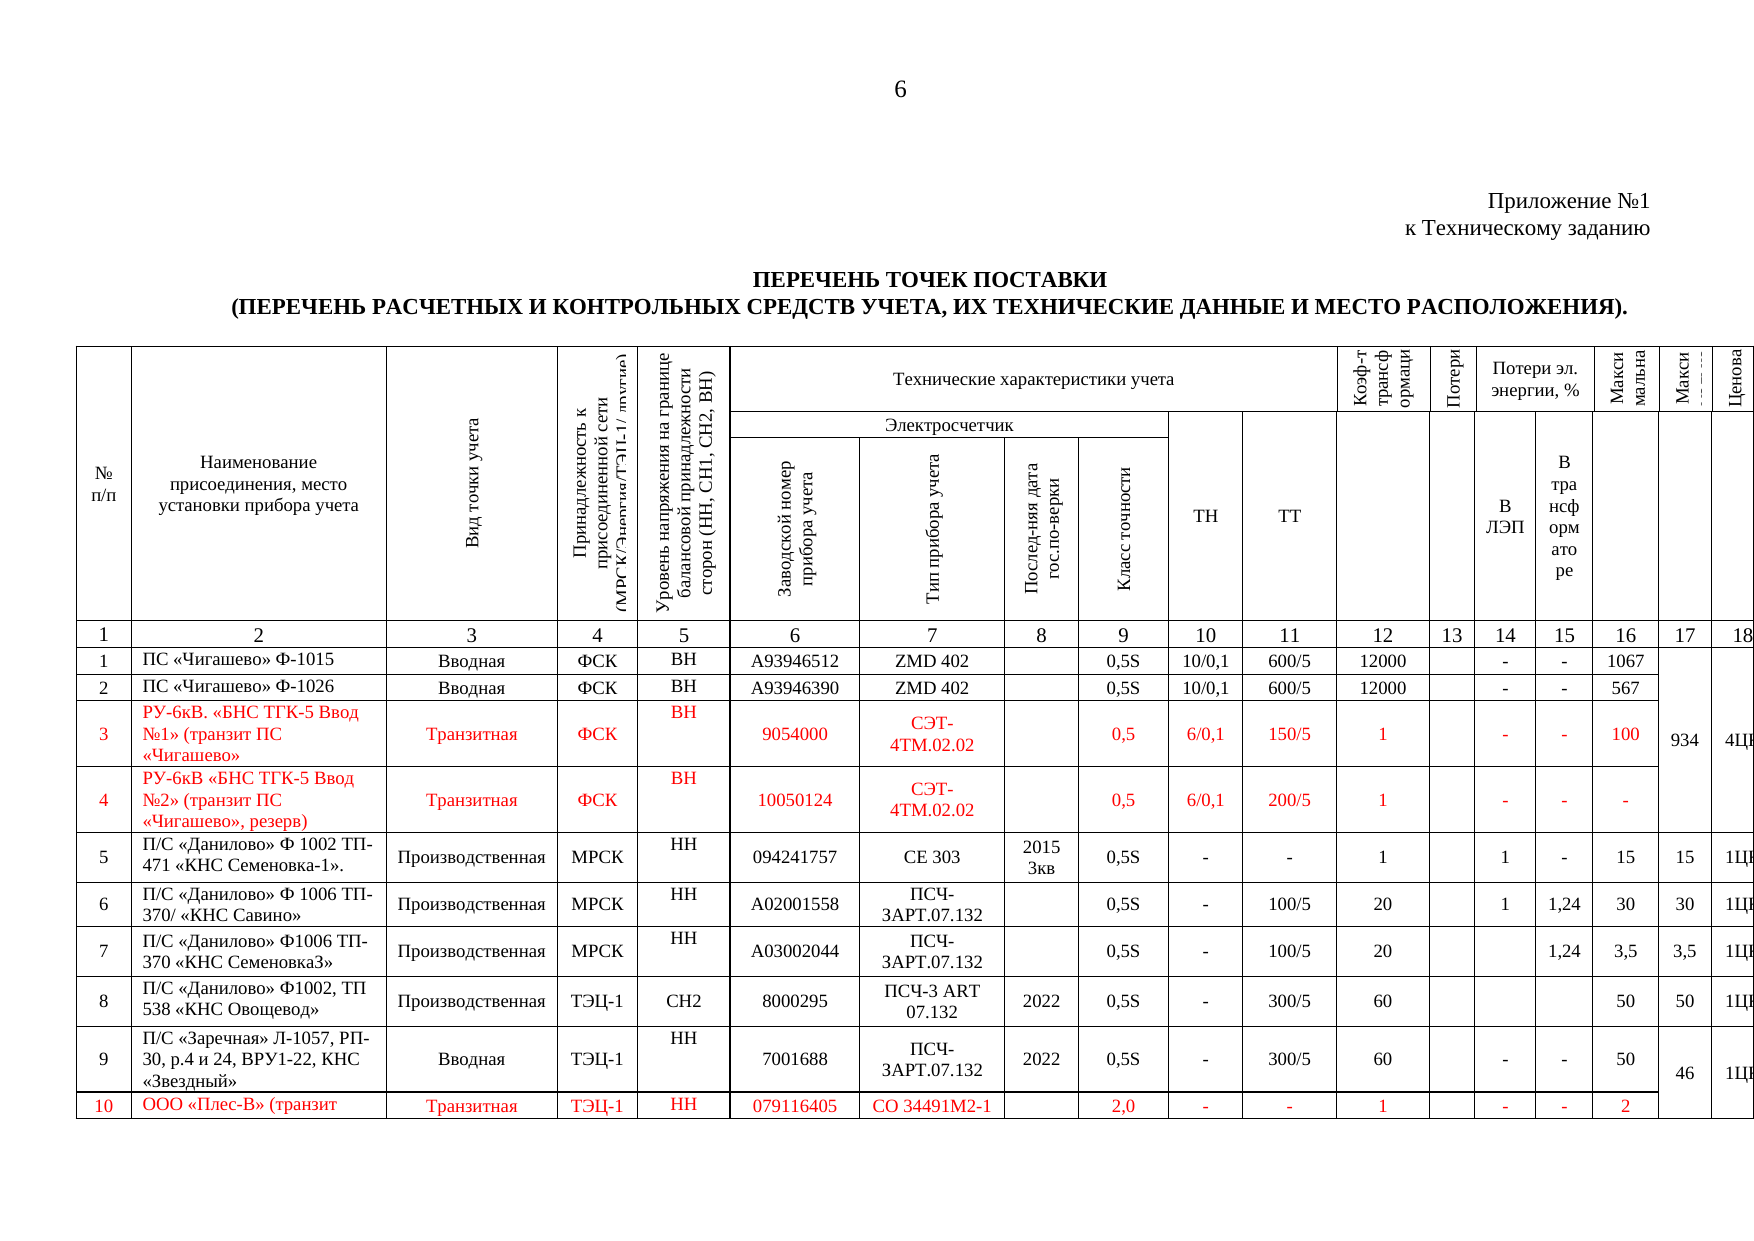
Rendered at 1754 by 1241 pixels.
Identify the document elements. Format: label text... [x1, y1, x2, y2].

table_cell Тип прибора учета [860, 438, 1004, 620]
table_cell 4 [558, 621, 637, 647]
table_cell 0,5 [1079, 701, 1168, 766]
table_cell П/С «Данилово» Ф1002, ТП 538 «КНС Овощевод» [132, 977, 386, 1026]
table_cell 1,24 [1536, 883, 1592, 926]
table_cell [1005, 648, 1078, 673]
table_cell 600/5 [1243, 675, 1336, 700]
table_cell Класс точности [1079, 438, 1168, 620]
table_cell [1430, 977, 1474, 1026]
table_cell 12000 [1337, 648, 1429, 673]
table_cell 2022 [1005, 1027, 1078, 1091]
table_cell ВН [638, 767, 729, 832]
table_cell 18 [1712, 621, 1753, 647]
table_cell 0,5S [1079, 977, 1168, 1026]
table_cell 1ЦК [1712, 833, 1753, 882]
table_header Максимальная мощность, кВт [1595, 347, 1659, 411]
table_cell 9 [1079, 621, 1168, 647]
table_cell [1430, 767, 1474, 832]
table_cell ВН [638, 648, 729, 673]
table_header Вид точки учета [387, 347, 557, 620]
table_cell НН [638, 1027, 729, 1091]
table_cell 2,0 [1079, 1093, 1168, 1118]
table_cell - [1475, 648, 1535, 673]
table_cell 1ЦК [1712, 883, 1753, 926]
table_cell 100/5 [1243, 927, 1336, 976]
table_cell Производственная [387, 927, 557, 976]
table_cell - [1475, 701, 1535, 766]
table_cell [1005, 927, 1078, 976]
table_cell НН [638, 833, 729, 882]
table_cell 9 [77, 1027, 131, 1091]
table_cell МРСК [558, 927, 637, 976]
table_cell МРСК [558, 883, 637, 926]
table_cell 6 [77, 883, 131, 926]
text ПЕРЕЧЕНЬ ТОЧЕК ПОСТАВКИ [150, 267, 1651, 293]
table_cell 1067 [1593, 648, 1658, 673]
table_cell 6 [731, 621, 859, 647]
table_header Наименование присоединения, место установки прибора учета [132, 347, 386, 620]
table_cell 3,5 [1659, 927, 1711, 976]
table_cell [1430, 833, 1474, 882]
table_cell [1475, 977, 1535, 1026]
table_cell ПСЧ-ЗАРТ.07.132 [860, 927, 1004, 976]
table_cell [1430, 701, 1474, 766]
table_cell СО 34491М2-1 [860, 1093, 1004, 1118]
table_cell 0,5S [1079, 883, 1168, 926]
table_cell - [1243, 833, 1336, 882]
table_cell 1 [77, 621, 131, 647]
table_cell 0,5 [1079, 767, 1168, 832]
table_header Максимальная мощность по группе точек поставки, кВт [1660, 347, 1712, 411]
table_cell РУ-6кВ «БНС ТГК-5 Ввод №2» (транзит ПС «Чигашево», резерв) [132, 767, 386, 832]
table_cell [1712, 412, 1753, 620]
table_cell В трансформаторе [1536, 412, 1592, 620]
table_cell 0,5S [1079, 1027, 1168, 1091]
table_cell 14 [1475, 621, 1535, 647]
table_cell 8000295 [731, 977, 859, 1026]
table_header Потери эл. энергии, % [1477, 347, 1594, 411]
table_cell 300/5 [1243, 977, 1336, 1026]
table_cell [1337, 412, 1429, 620]
table_cell Заводской номер прибора учета [731, 438, 859, 620]
table_cell 15 [1659, 833, 1711, 882]
table_cell А03002044 [731, 927, 859, 976]
table_cell ТН [1169, 412, 1242, 620]
table_cell 2022 [1005, 977, 1078, 1026]
table_cell 1 [1337, 767, 1429, 832]
table_cell 13 [1430, 621, 1474, 647]
table_cell [1430, 1027, 1474, 1091]
table_cell - [1169, 883, 1242, 926]
table_cell [1430, 1093, 1474, 1118]
table_cell - [1536, 1093, 1592, 1118]
table_cell ПСЧ-3 ART 07.132 [860, 977, 1004, 1026]
table_cell [1430, 412, 1474, 620]
table_cell Производственная [387, 977, 557, 1026]
table_cell А02001558 [731, 883, 859, 926]
table_cell А93946512 [731, 648, 859, 673]
table_cell 934 [1659, 648, 1711, 832]
table_cell 094241757 [731, 833, 859, 882]
table_cell 2015 3кв [1005, 833, 1078, 882]
table_cell 15 [1536, 621, 1592, 647]
table_cell [1536, 977, 1592, 1026]
table_cell Электросчетчик [731, 412, 1168, 437]
table_cell 60 [1337, 1027, 1429, 1091]
text (ПЕРЕЧЕНЬ РАСЧЕТНЫХ И КОНТРОЛЬНЫХ СРЕДСТВ УЧЕТА, ИХ ТЕХНИЧЕСКИЕ ДАННЫЕ И МЕСТО РАСПОЛОЖЕНИЯ). [150, 293, 1651, 319]
text Приложение №1 [150, 187, 1651, 214]
table_cell - [1169, 1027, 1242, 1091]
table_cell - [1169, 1093, 1242, 1118]
table_cell ООО «Плес-В» (транзит дог.) [132, 1093, 386, 1118]
table_cell 567 [1593, 675, 1658, 700]
table_cell Вводная [387, 675, 557, 700]
table_cell ФСК [558, 767, 637, 832]
table_cell 200/5 [1243, 767, 1336, 832]
table_cell - [1536, 767, 1592, 832]
table_cell Транзитная [387, 701, 557, 766]
table_cell 12 [1337, 621, 1429, 647]
table_header № п/п [77, 347, 131, 620]
table_cell ВН [638, 701, 729, 766]
table_cell 10/0,1 [1169, 675, 1242, 700]
table_cell 1 [1475, 883, 1535, 926]
table_cell П/С «Данилово» Ф1006 ТП-370 «КНС СеменовкаЗ» [132, 927, 386, 976]
table_cell ПС «Чигашево» Ф-1015 [132, 648, 386, 673]
table_cell [1659, 412, 1711, 620]
table_cell ФСК [558, 701, 637, 766]
text к Техническому заданию [150, 214, 1651, 240]
table_cell Транзитная [387, 1093, 557, 1118]
table_cell 10/0,1 [1169, 648, 1242, 673]
table_cell МРСК [558, 833, 637, 882]
table_cell 3 [77, 701, 131, 766]
table_cell 9054000 [731, 701, 859, 766]
table_cell 7 [77, 927, 131, 976]
table_cell Вводная [387, 648, 557, 673]
table_cell 15 [1593, 833, 1658, 882]
table_header Ценовая категория [1713, 347, 1753, 411]
table_cell 10 [1169, 621, 1242, 647]
table_cell [1593, 412, 1658, 620]
table_cell ZMD 402 [860, 675, 1004, 700]
table_cell [1475, 927, 1535, 976]
table_cell 2 [1593, 1093, 1658, 1118]
table_cell 4ЦК [1712, 648, 1753, 832]
table_cell 1 [1475, 833, 1535, 882]
table_cell Производственная [387, 883, 557, 926]
table_cell - [1475, 675, 1535, 700]
table_cell 17 [1659, 621, 1711, 647]
table_cell [1430, 883, 1474, 926]
table_cell 50 [1593, 1027, 1658, 1091]
table_cell СЭТ-4ТМ.02.02 [860, 767, 1004, 832]
table_cell 1ЦК [1712, 977, 1753, 1026]
table_cell 50 [1659, 977, 1711, 1026]
table_cell - [1475, 1027, 1535, 1091]
table_cell - [1169, 927, 1242, 976]
table_cell 20 [1337, 883, 1429, 926]
table_cell НН [638, 1093, 729, 1118]
table_cell 1ЦК [1712, 1027, 1753, 1118]
table_cell ПС «Чигашево» Ф-1026 [132, 675, 386, 700]
table_cell - [1536, 701, 1592, 766]
table_cell - [1243, 1093, 1336, 1118]
table_cell - [1536, 675, 1592, 700]
table_cell 7 [860, 621, 1004, 647]
table_cell ПСЧ-ЗАРТ.07.132 [860, 883, 1004, 926]
table_cell 50 [1593, 977, 1658, 1026]
table_cell РУ-6кВ. «БНС ТГК-5 Ввод №1» (транзит ПС «Чигашево» [132, 701, 386, 766]
table_cell П/С «Данилово» Ф 1002 ТП-471 «КНС Семеновка-1». [132, 833, 386, 882]
table_cell ФСК [558, 675, 637, 700]
table_cell 6/0,1 [1169, 701, 1242, 766]
table_header Технические характеристики учета [731, 347, 1337, 411]
table_cell Производственная [387, 833, 557, 882]
table_cell [1430, 927, 1474, 976]
table_cell - [1536, 833, 1592, 882]
table_cell НН [638, 883, 729, 926]
table_cell - [1536, 648, 1592, 673]
table_header Коэф-т трансформации [1338, 347, 1430, 411]
table_cell ТЭЦ-1 [558, 1027, 637, 1091]
table_cell 0,5S [1079, 927, 1168, 976]
table_cell [1005, 767, 1078, 832]
table_header Принадлежность к присоединенной сети (МРСК/Энергия/ТЭЦ-1/ другие) [558, 347, 637, 620]
table_cell Послед-няя дата гос.по-верки [1005, 438, 1078, 620]
table_cell В ЛЭП [1475, 412, 1535, 620]
table_cell А93946390 [731, 675, 859, 700]
table_cell 0,5S [1079, 675, 1168, 700]
table_cell Транзитная [387, 767, 557, 832]
table_cell ZMD 402 [860, 648, 1004, 673]
table_cell 100 [1593, 701, 1658, 766]
table_cell 8 [77, 977, 131, 1026]
table_cell 4 [77, 767, 131, 832]
table_cell 600/5 [1243, 648, 1336, 673]
table_cell [1430, 648, 1474, 673]
table_cell 30 [1659, 883, 1711, 926]
table_cell 2 [132, 621, 386, 647]
table_header Потери холостого хода, кВт*ч [1431, 347, 1476, 411]
table_cell 1,24 [1536, 927, 1592, 976]
table_cell 10050124 [731, 767, 859, 832]
table_cell НН [638, 927, 729, 976]
table_cell 1ЦК [1712, 927, 1753, 976]
table_cell [1005, 883, 1078, 926]
table_cell - [1169, 833, 1242, 882]
table_cell - [1475, 767, 1535, 832]
table_cell 5 [77, 833, 131, 882]
table_cell 150/5 [1243, 701, 1336, 766]
table_cell 6/0,1 [1169, 767, 1242, 832]
table_cell ТТ [1243, 412, 1336, 620]
table_cell ТЭЦ-1 [558, 1093, 637, 1118]
table_cell 30 [1593, 883, 1658, 926]
table_cell 3 [387, 621, 557, 647]
table_cell 12000 [1337, 675, 1429, 700]
table_cell 2 [77, 675, 131, 700]
table_cell 079116405 [731, 1093, 859, 1118]
table_cell ТЭЦ-1 [558, 977, 637, 1026]
table_cell П/С «Заречная» Л-1057, РП-30, р.4 и 24, ВРУ1-22, КНС «Звездный» [132, 1027, 386, 1091]
table_header Уровень напряжения на границе балансовой принадлежности сторон (НН, СН1, СН2, ВН) [638, 347, 729, 620]
table_cell 1 [1337, 701, 1429, 766]
table_cell 0,5S [1079, 648, 1168, 673]
table_cell 3,5 [1593, 927, 1658, 976]
table_cell 100/5 [1243, 883, 1336, 926]
table_cell 10 [77, 1093, 131, 1118]
table_cell ФСК [558, 648, 637, 673]
table_cell 8 [1005, 621, 1078, 647]
table_cell - [1536, 1027, 1592, 1091]
table_cell 20 [1337, 927, 1429, 976]
table_cell ПСЧ-ЗАРТ.07.132 [860, 1027, 1004, 1091]
table_cell - [1169, 977, 1242, 1026]
table_cell 46 [1659, 1027, 1711, 1118]
table_cell 1 [1337, 1093, 1429, 1118]
table_cell 1 [1337, 833, 1429, 882]
table_cell [1430, 675, 1474, 700]
table_cell 0,5S [1079, 833, 1168, 882]
table_cell 7001688 [731, 1027, 859, 1091]
table_cell 16 [1593, 621, 1658, 647]
table_cell 60 [1337, 977, 1429, 1026]
table_cell СЭТ-4ТМ.02.02 [860, 701, 1004, 766]
table_cell 11 [1243, 621, 1336, 647]
table_cell СЕ 303 [860, 833, 1004, 882]
table_cell ВН [638, 675, 729, 700]
table_cell 5 [638, 621, 729, 647]
table_cell СН2 [638, 977, 729, 1026]
table_cell [1005, 701, 1078, 766]
table_cell [1005, 1093, 1078, 1118]
table_cell П/С «Данилово» Ф 1006 ТП-370/ «КНС Савино» [132, 883, 386, 926]
table_cell 1 [77, 648, 131, 673]
table_cell 300/5 [1243, 1027, 1336, 1091]
table_cell [1005, 675, 1078, 700]
table_cell - [1475, 1093, 1535, 1118]
table_cell - [1593, 767, 1658, 832]
table_cell Вводная [387, 1027, 557, 1091]
